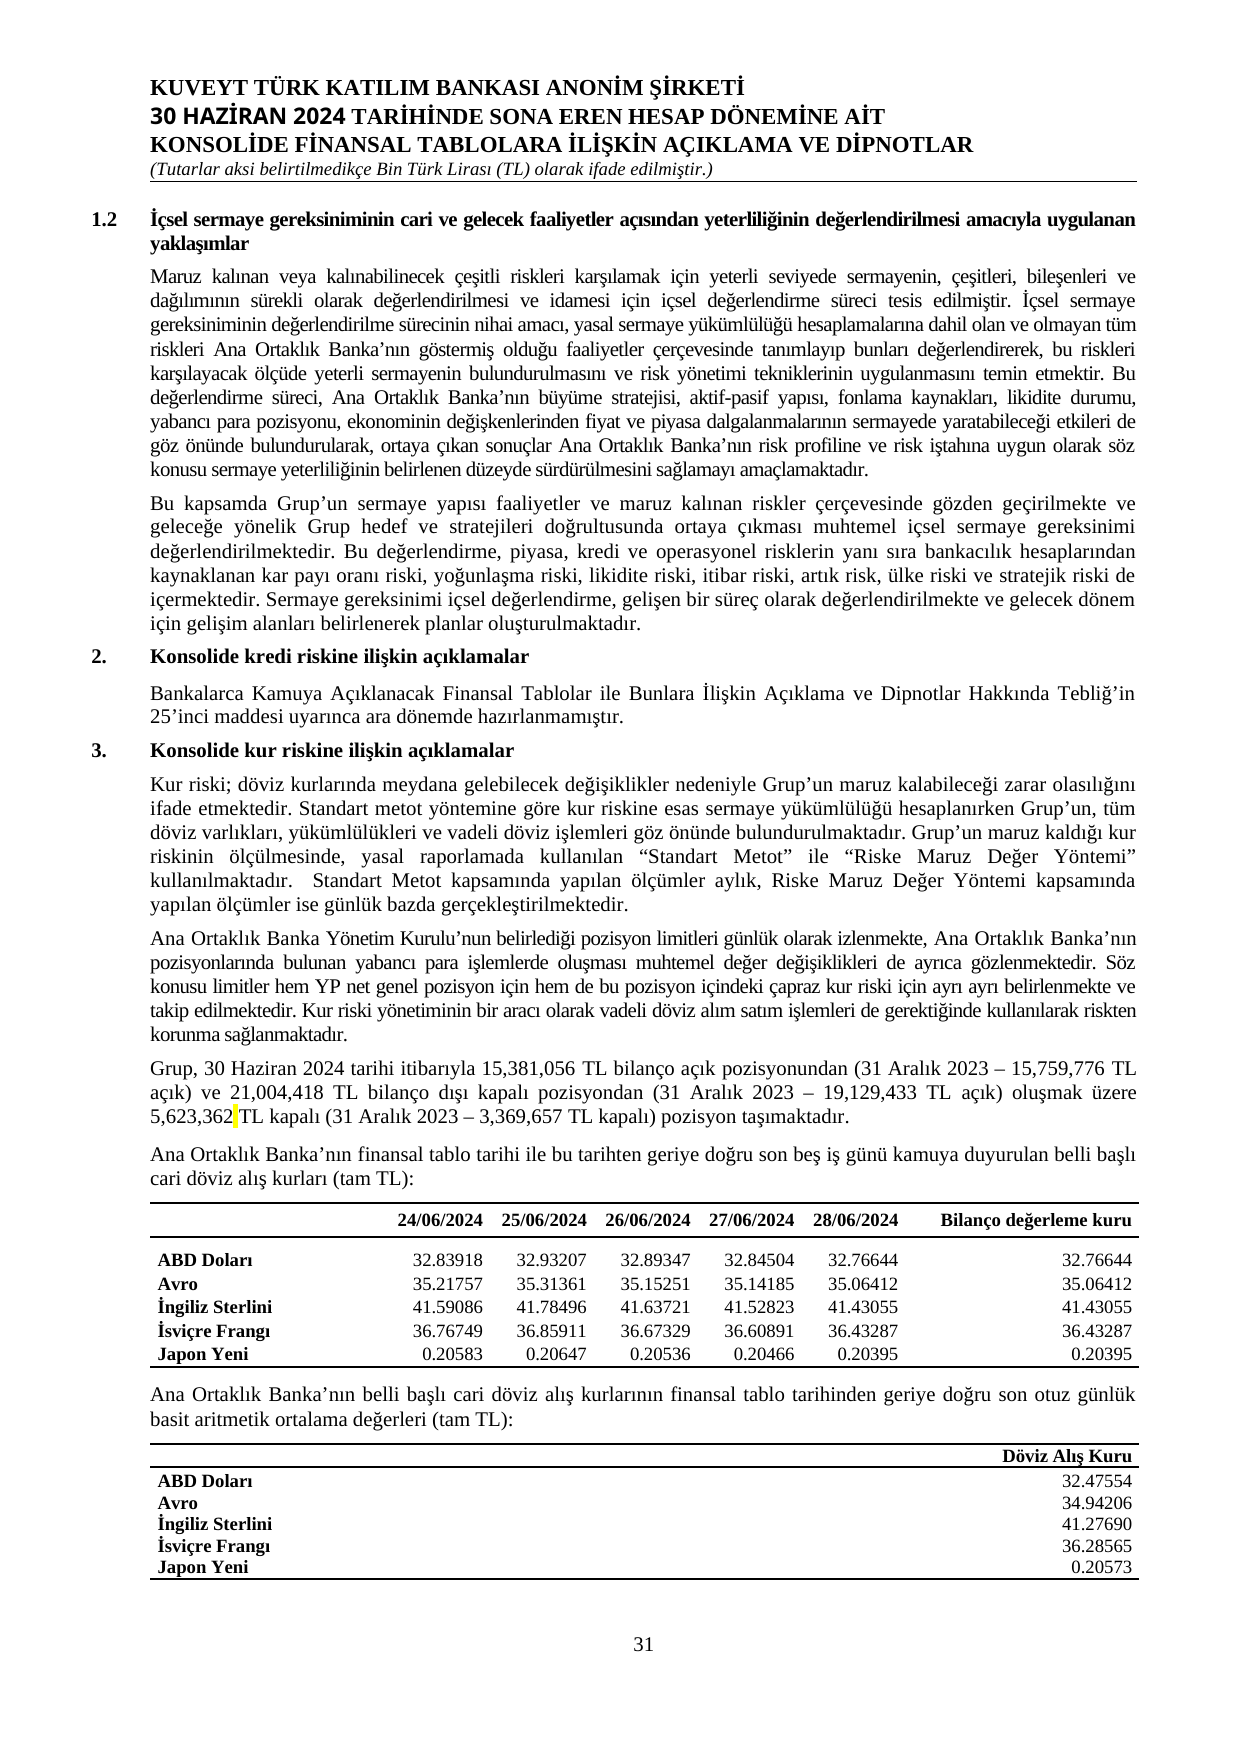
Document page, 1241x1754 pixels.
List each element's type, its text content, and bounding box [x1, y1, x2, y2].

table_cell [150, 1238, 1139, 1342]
text Ana Ortaklık Banka Yönetim Kurulu’nun belirlediği pozisyon limitleri günlük olarak izlenmekte, Ana Ortaklık Banka’nın pozisyonlarında bulunan yabancı para işlemlerde oluşması muhtemel değer değişiklikleri de ayrıca gözlenmektedir. Söz konusu limitler hem YP net genel pozisyon için hem de bu pozisyon içindeki çapraz kur riski için ayrı ayrı belirlenmekte ve takip edilmektedir. Kur riski yönetiminin bir aracı olarak vadeli döviz alım satım işlemleri de gerektiğinde kullanılarak riskten korunma sağlanmaktadır. [150, 926, 1137, 1046]
text Ana Ortaklık Banka’nın belli başlı cari döviz alış kurlarının finansal tablo tarihinden geriye doğru son otuz günlük basit aritmetik ortalama değerleri (tam TL): [150, 1382, 1137, 1431]
text Ana Ortaklık Banka’nın finansal tablo tarihi ile bu tarihten geriye doğru son beş iş günü kamuya duyurulan belli başlı cari döviz alış kurları (tam TL): [150, 1142, 1137, 1190]
text Maruz kalınan veya kalınabilinecek çeşitli riskleri karşılamak için yeterli seviyede sermayenin, çeşitleri, bileşenleri ve dağılımının sürekli olarak değerlendirilmesi ve idamesi için içsel değerlendirme süreci tesis edilmiştir. İçsel sermaye gereksiniminin değerlendirilme sürecinin nihai amacı, yasal sermaye yükümlülüğü hesaplamalarına dahil olan ve olmayan tüm riskleri Ana Ortaklık Banka’nın göstermiş olduğu faaliyetler çerçevesinde tanımlayıp bunları değerlendirerek, bu riskleri karşılayacak ölçüde yeterli sermayenin bulundurulmasını ve risk yönetimi tekniklerinin uygulanmasını temin etmektir. Bu değerlendirme süreci, Ana Ortaklık Banka’nın büyüme stratejisi, aktif-pasif yapısı, fonlama kaynakları, likidite durumu, yabancı para pozisyonu, ekonominin değişkenlerinden fiyat ve piyasa dalgalanmalarının sermayede yaratabileceği etkileri de göz önünde bulundurularak, ortaya çıkan sonuçlar Ana Ortaklık Banka’nın risk profiline ve risk iştahına uygun olarak söz konusu sermaye yeterliliğinin belirlenen düzeyde sürdürülmesini sağlamayı amaçlamaktadır. [150, 264, 1137, 481]
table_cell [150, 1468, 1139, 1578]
text 3. Konsolide kur riskine ilişkin açıklamalar [91, 738, 1137, 762]
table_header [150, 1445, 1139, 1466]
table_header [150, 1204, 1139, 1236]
text Kur riski; döviz kurlarında meydana gelebilecek değişiklikler nedeniyle Grup’un maruz kalabileceği zarar olasılığını ifade etmektedir. Standart metot yöntemine göre kur riskine esas sermaye yükümlülüğü hesaplanırken Grup’un, tüm döviz varlıkları, yükümlülükleri ve vadeli döviz işlemleri göz önünde bulundurulmaktadır. Grup’un maruz kaldığı kur riskinin ölçülmesinde, yasal raporlamada kullanılan “Standart Metot” ile “Riske Maruz Değer Yöntemi” kullanılmaktadır. Standart Metot kapsamında yapılan ölçümler aylık, Riske Maruz Değer Yöntemi kapsamında yapılan ölçümler ise günlük bazda gerçekleştirilmektedir. [150, 772, 1137, 916]
text Bu kapsamda Grup’un sermaye yapısı faaliyetler ve maruz kalınan riskler çerçevesinde gözden geçirilmekte ve geleceğe yönelik Grup hedef ve stratejileri doğrultusunda ortaya çıkması muhtemel içsel sermaye gereksinimi değerlendirilmektedir. Bu değerlendirme, piyasa, kredi ve operasyonel risklerin yanı sıra bankacılık hesaplarından kaynaklanan kar payı oranı riski, yoğunlaşma riski, likidite riski, itibar riski, artık risk, ülke riski ve stratejik riski de içermektedir. Sermaye gereksinimi içsel değerlendirme, gelişen bir süreç olarak değerlendirilmekte ve gelecek dönem için gelişim alanları belirlenerek planlar oluşturulmaktadır. [150, 490, 1137, 635]
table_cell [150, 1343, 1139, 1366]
text Bankalarca Kamuya Açıklanacak Finansal Tablolar ile Bunlara İlişkin Açıklama ve Dipnotlar Hakkında Tebliğ’in 25’inci maddesi uyarınca ara dönemde hazırlanmamıştır. [150, 680, 1137, 728]
text Grup, 30 Haziran 2024 tarihi itibarıyla 15,381,056 TL bilanço açık pozisyonundan (31 Aralık 2023 – 15,759,776 TL açık) ve 21,004,418 TL bilanço dışı kapalı pozisyondan (31 Aralık 2023 – 19,129,433 TL açık) oluşmak üzere 5,623,362 TL kapalı (31 Aralık 2023 – 3,369,657 TL kapalı) pozisyon taşımaktadır. [150, 1056, 1137, 1128]
text 2. Konsolide kredi riskine ilişkin açıklamalar [91, 644, 1137, 668]
text 1.2 İçsel sermaye gereksiniminin cari ve gelecek faaliyetler açısından yeterliliğinin değerlendirilmesi amacıyla uygulanan yaklaşımlar [91, 207, 1137, 255]
